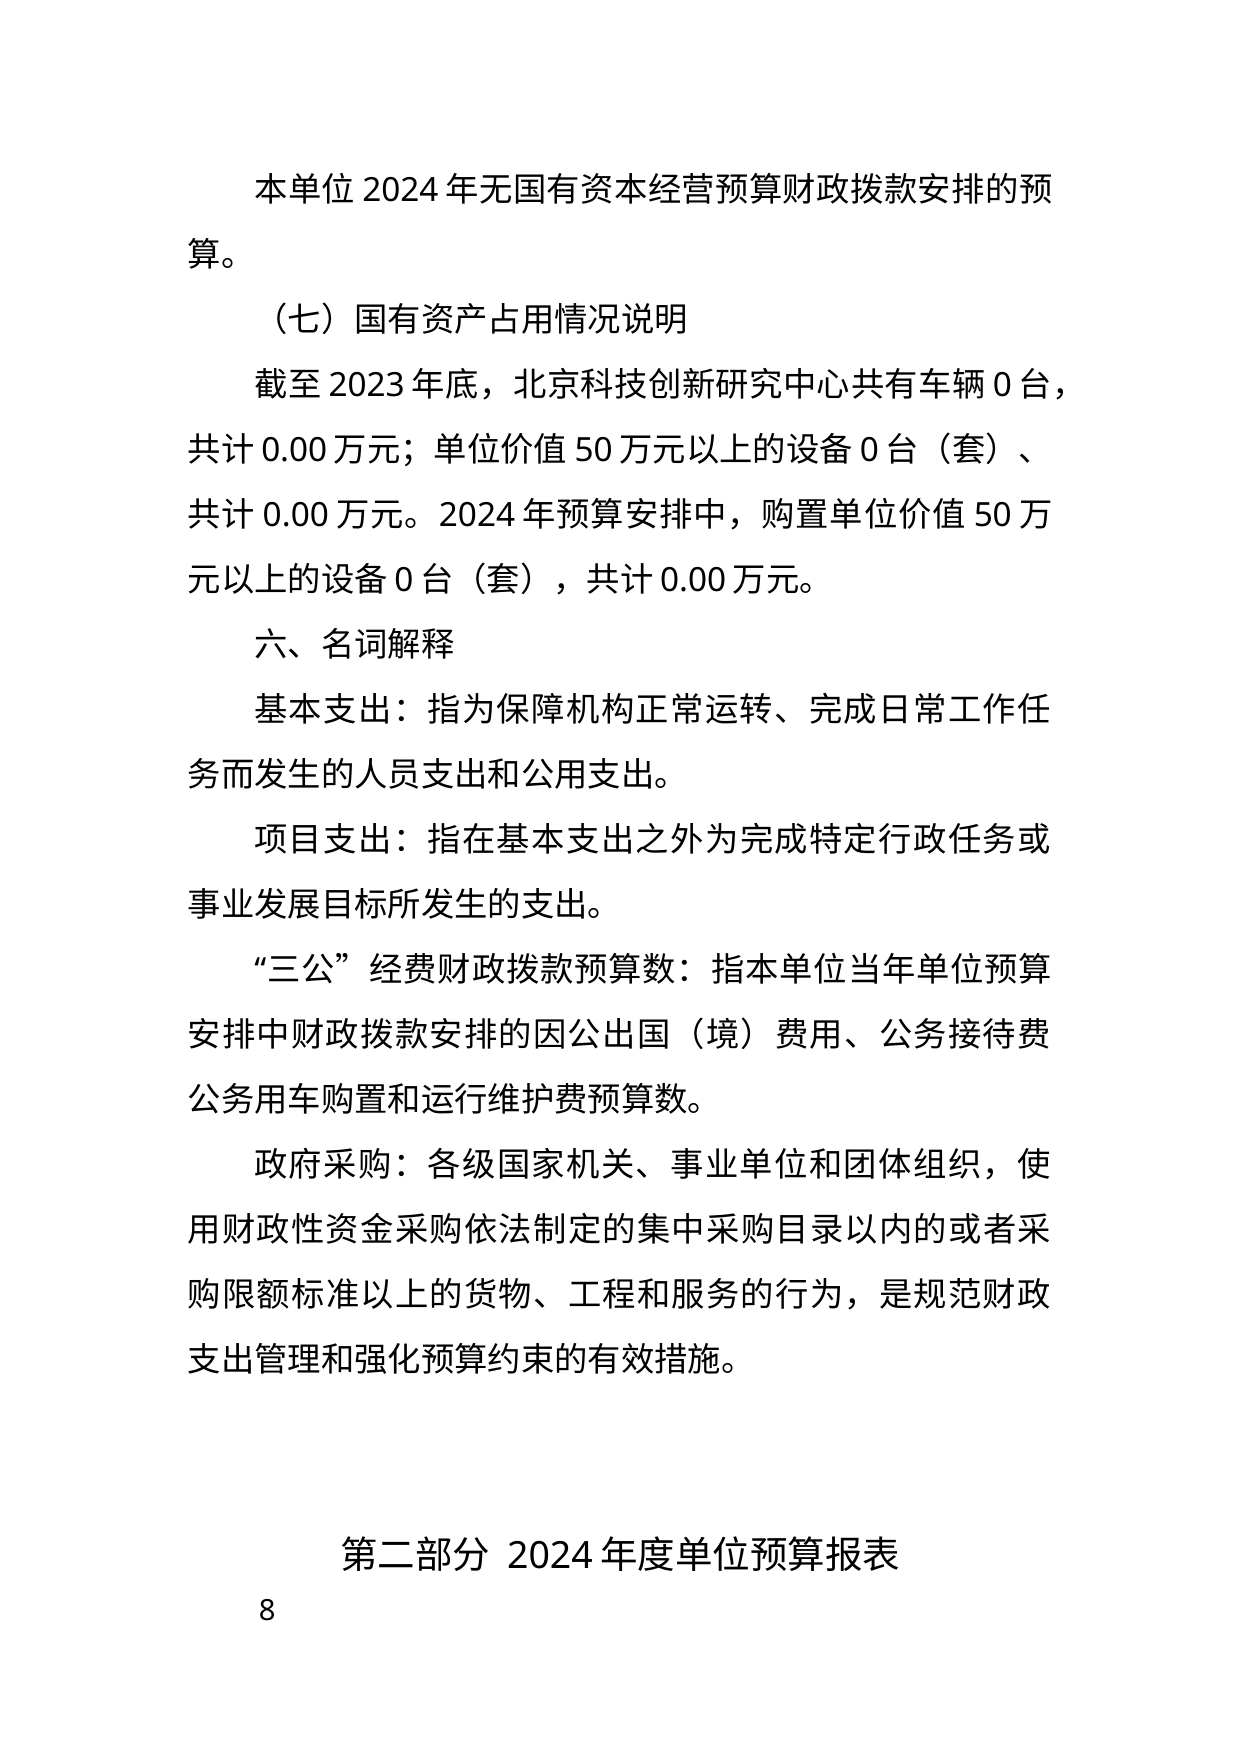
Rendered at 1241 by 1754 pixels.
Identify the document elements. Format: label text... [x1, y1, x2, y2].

text （七）国有资产占用情况说明 [187, 285, 1053, 350]
text 项目支出：指在基本支出之外为完成特定行政任务或事业发展目标所发生的支出。 [187, 805, 1053, 935]
text 本单位2024年无国有资本经营预算财政拨款安排的预算。 [187, 155, 1053, 285]
text 第二部分 2024年度单位预算报表 [187, 1520, 1053, 1585]
text 政府采购：各级国家机关、事业单位和团体组织，使用财政性资金采购依法制定的集中采购目录以内的或者采购限额标准以上的货物、工程和服务的行为，是规范财政支出管理和强化预算约束的有效措施。 [187, 1130, 1053, 1390]
list 名词解释 [187, 610, 1053, 675]
text “三公”经费财政拨款预算数：指本单位当年单位预算安排中财政拨款安排的因公出国（境）费用、公务接待费、公务用车购置和运行维护费预算数。 [187, 935, 1053, 1130]
text 基本支出：指为保障机构正常运转、完成日常工作任务而发生的人员支出和公用支出。 [187, 675, 1053, 805]
text 截至2023年底，北京科技创新研究中心共有车辆0台，共计0.00万元；单位价值50万元以上的设备0台（套）、共计0.00万元。2024年预算安排中，购置单位价值50万元以上的设备0台（套），共计0.00万元。 [187, 350, 1053, 610]
